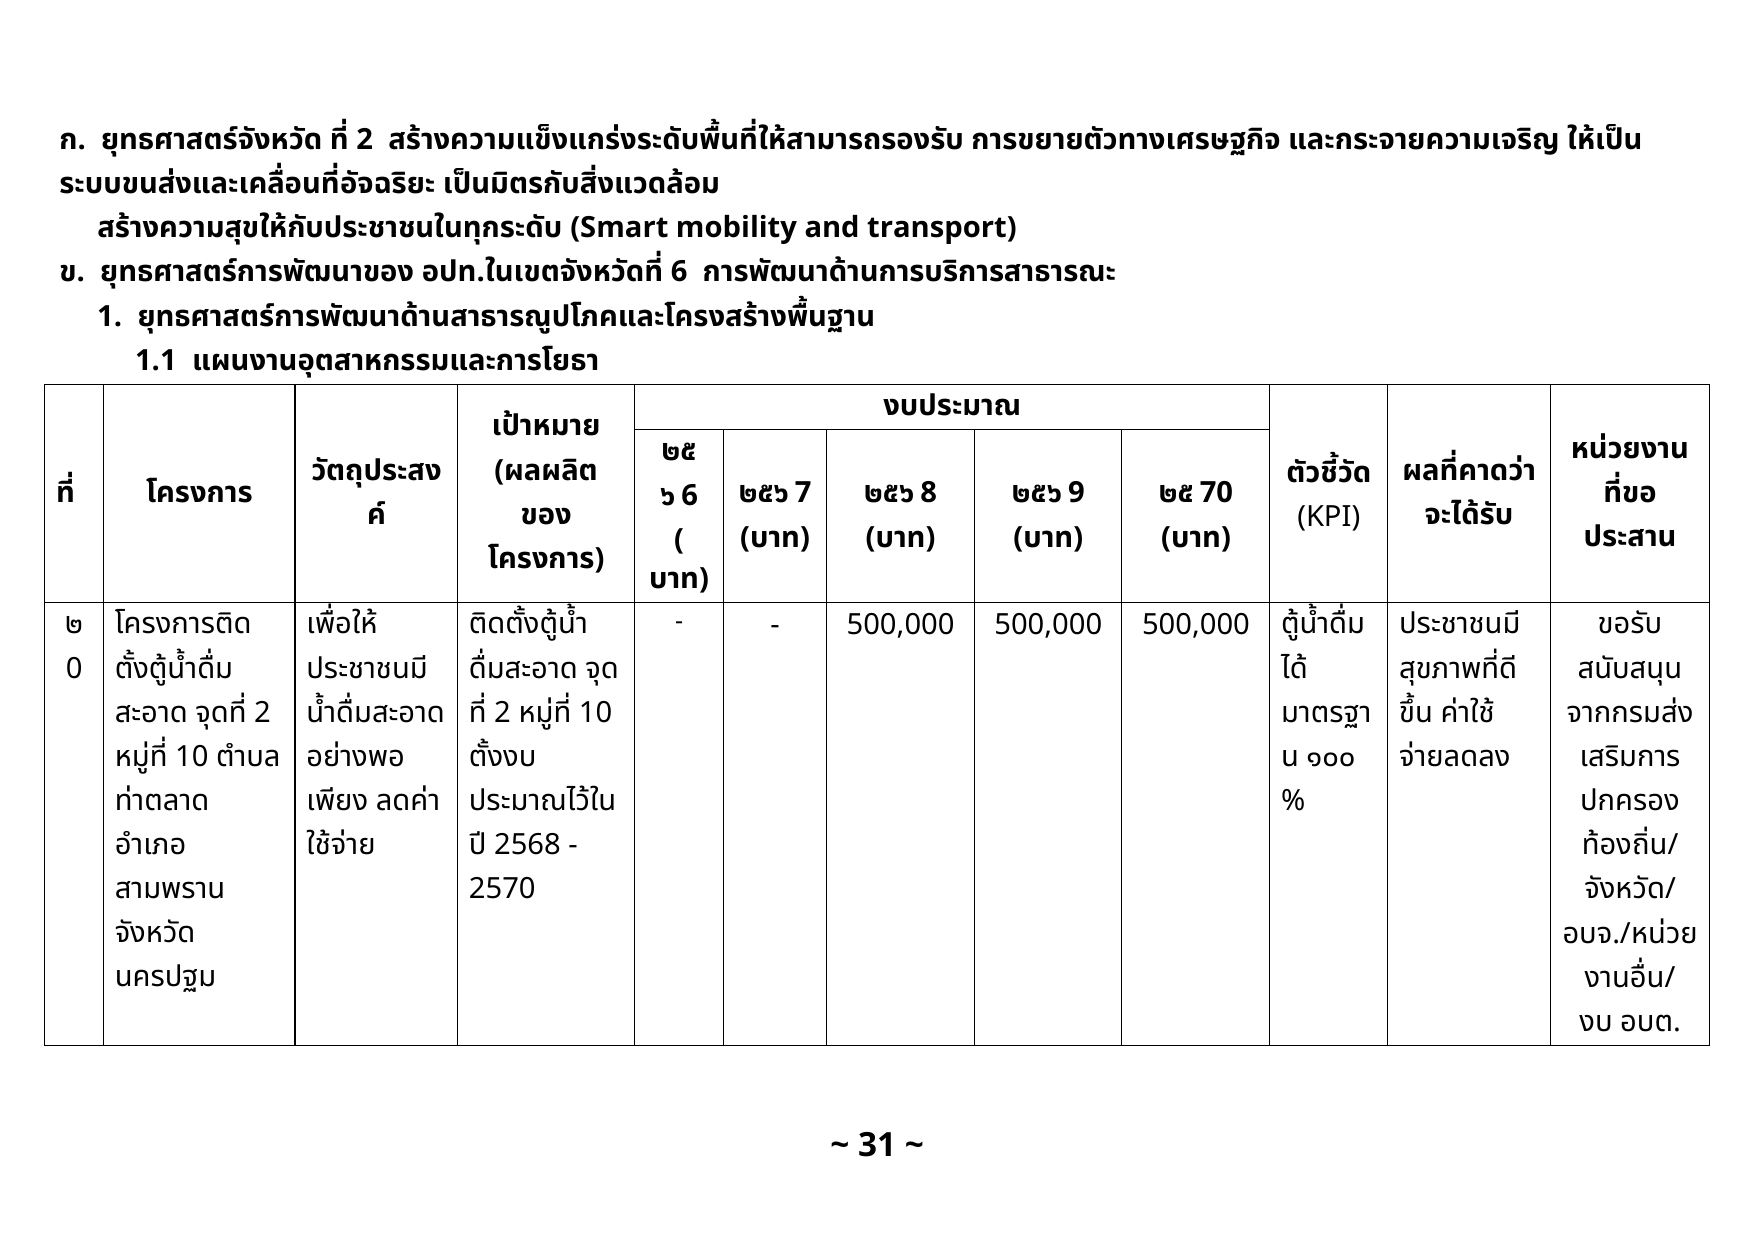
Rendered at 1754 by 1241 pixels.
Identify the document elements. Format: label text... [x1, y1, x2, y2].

table_header วัตถุประสงค์ [296, 385, 457, 602]
table_header เป้าหมาย (ผลผลิตของโครงการ) [458, 385, 634, 602]
table_cell 500,000 [1122, 603, 1269, 1045]
text สร้างความสุขให้กับประชาชนในทุกระดับ (Smart mobility and transport) [59, 206, 1695, 251]
table_cell ขอรับสนับสนุนจากกรมส่งเสริมการปกครองท้องถิ่น/จังหวัด/อบจ./หน่วยงานอื่น/ งบ อบต. [1551, 603, 1709, 1045]
table_cell โครงการติดตั้งตู้น้ำดื่มสะอาด จุดที่ 2 หมู่ที่ 10 ตำบลท่าตลาด อำเภอสามพราน จังหวัดนครปฐม [104, 603, 294, 1045]
table_cell ประชาชนมีสุขภาพที่ดีขึ้น ค่าใช้จ่ายลดลง [1388, 603, 1550, 1045]
table_header ตัวชี้วัด (KPI) [1270, 385, 1387, 602]
table_header งบประมาณ [635, 385, 1269, 429]
table_header ผลที่คาดว่า จะได้รับ [1388, 385, 1550, 602]
text ข. ยุทธศาสตร์การพัฒนาของ อปท.ในเขตจังหวัดที่ 6 การพัฒนาด้านการบริการสาธารณะ [59, 251, 1695, 295]
table_cell 500,000 [827, 603, 974, 1045]
text ก. ยุทธศาสตร์จังหวัด ที่ 2 สร้างความแข็งแกร่งระดับพื้นที่ให้สามารถรองรับ การขยายตัวทางเศรษฐกิจ และกระจายความเจริญ ให้เป็นระบบขนส่งและเคลื่อนที่อัจฉริยะ เป็นมิตรกับสิ่งแวดล้อม [59, 118, 1695, 206]
table_cell ๒๕๖7 (บาท) [724, 430, 826, 602]
table_cell ตู้น้ำดื่มได้มาตรฐาน ๑๐๐ % [1270, 603, 1387, 1045]
table_cell ๒๕๖6 (บาท) [635, 430, 723, 602]
table_cell - [724, 603, 826, 1045]
table_cell ๒๕๖8 (บาท) [827, 430, 974, 602]
table_cell - [635, 603, 723, 1045]
table_header โครงการ [104, 385, 294, 602]
table_cell เพื่อให้ประชาชนมีน้ำดื่มสะอาดอย่างพอเพียง ลดค่าใช้จ่าย [296, 603, 457, 1045]
table_cell ๒๕70 (บาท) [1122, 430, 1269, 602]
table_cell ติดตั้งตู้น้ำดื่มสะอาด จุดที่ 2 หมู่ที่ 10 ตั้งงบประมาณไว้ในปี 2568 - 2570 [458, 603, 634, 1045]
table_header ที่ [45, 385, 103, 602]
text 1.1 แผนงานอุตสาหกรรมและการโยธา [59, 339, 1695, 383]
table_cell 500,000 [975, 603, 1121, 1045]
table_cell ๒0 [45, 603, 103, 1045]
text 1. ยุทธศาสตร์การพัฒนาด้านสาธารณูปโภคและโครงสร้างพื้นฐาน [59, 295, 1695, 339]
table_header หน่วยงานที่ขอประสาน [1551, 385, 1709, 602]
table_cell ๒๕๖9 (บาท) [975, 430, 1121, 602]
